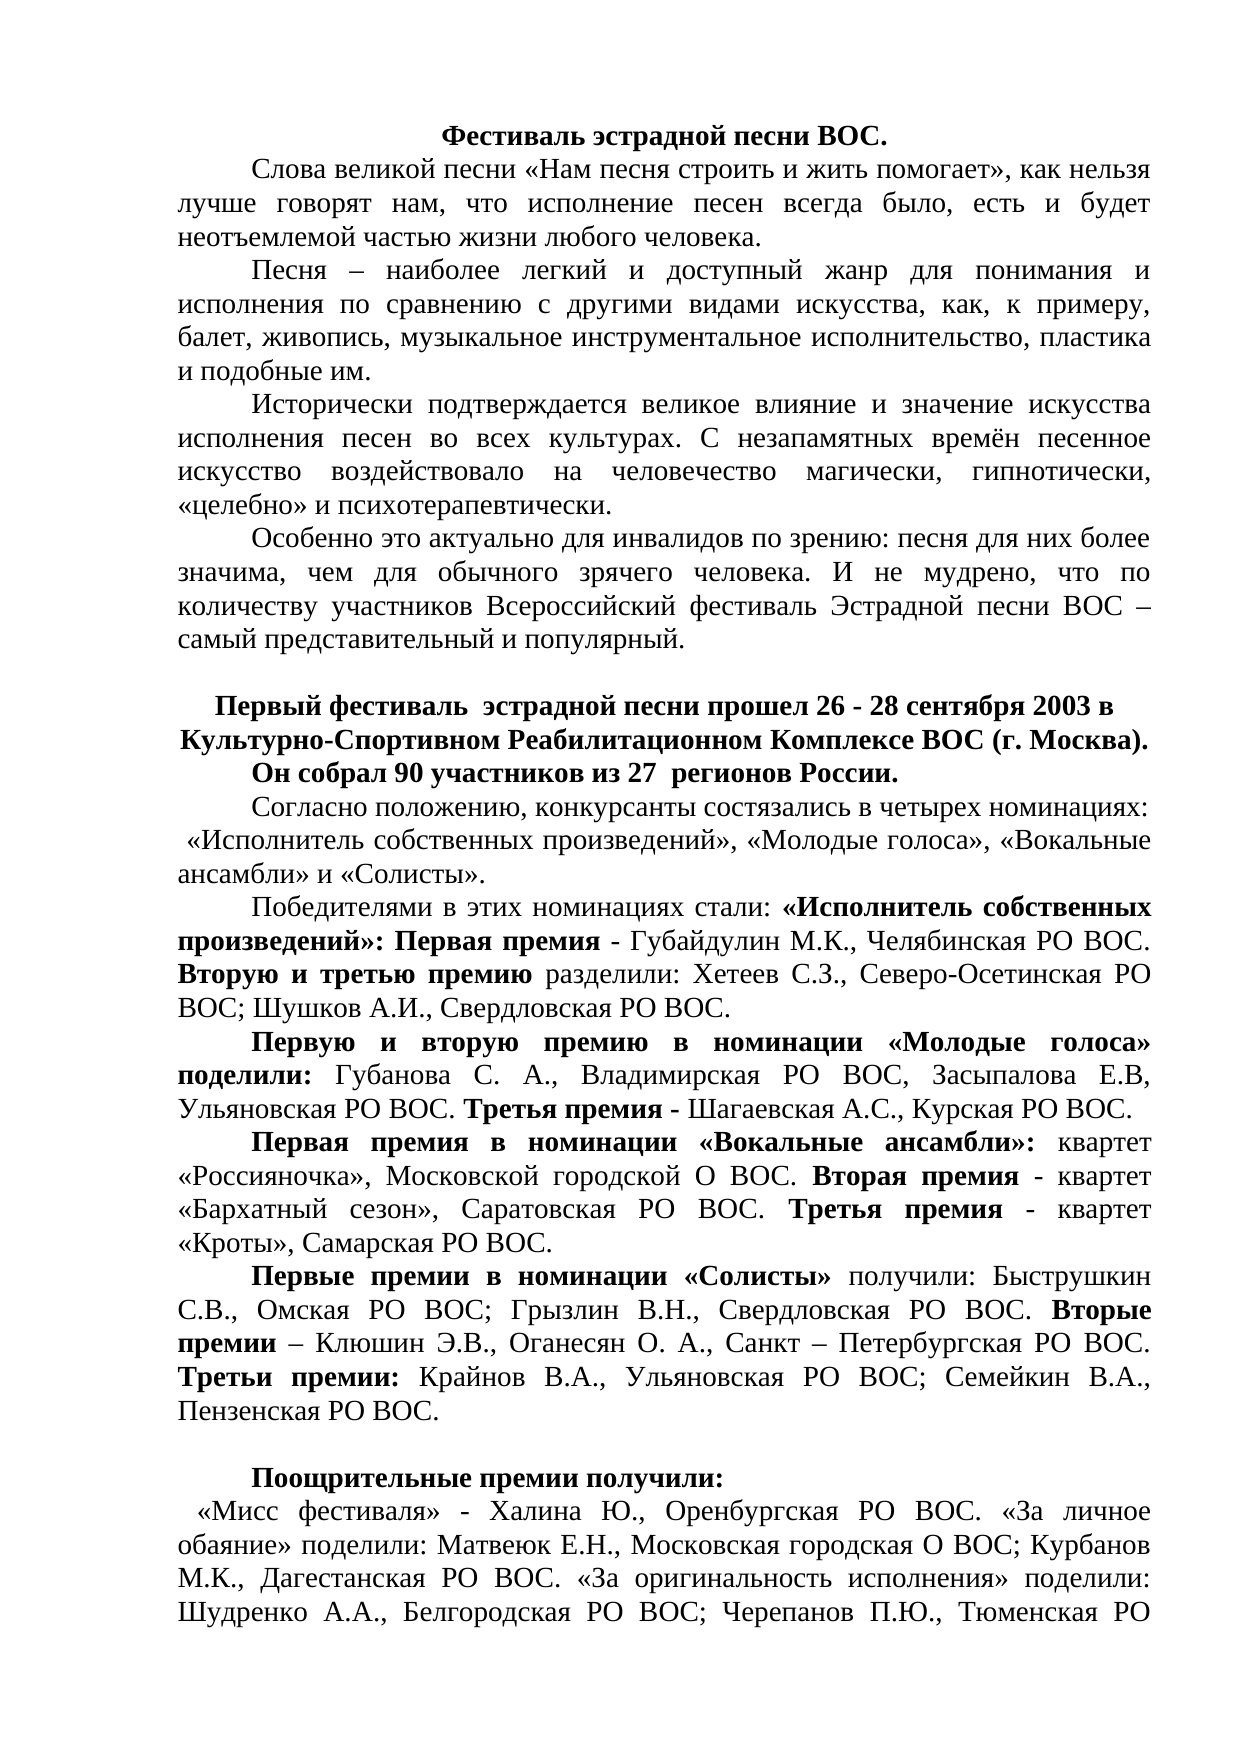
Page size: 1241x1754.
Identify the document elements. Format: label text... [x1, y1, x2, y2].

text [177, 1493, 1152, 1627]
text Особенно это актуально для инвалидов по зрению: песня для них более значима, чем для обычного зрячего человека. И не мудрено, что по количеству участников Всероссийский фестиваль Эстрадной песни ВОС – самый представительный и популярный. [177, 521, 1152, 655]
text Первый фестиваль эстрадной песни прошел 26 - 28 сентября 2003 в Культурно-Спортивном Реабилитационном Комплексе ВОС (г. Москва). [177, 688, 1152, 755]
text «Исполнитель собственных произведений», «Молодые голоса», «Вокальные ансамбли» и «Солисты». [177, 822, 1152, 889]
text Поощрительные премии получили: [177, 1460, 1152, 1493]
text Он собрал 90 участников из 27 регионов России. [177, 755, 1152, 789]
text Исторически подтверждается великое влияние и значение искусства исполнения песен во всех культурах. С незапамятных времён песенное искусство воздействовало на человечество магически, гипнотически, «целебно» и психотерапевтически. [177, 386, 1152, 521]
text Песня – наиболее легкий и доступный жанр для понимания и исполнения по сравнению с другими видами искусства, как, к примеру, балет, живопись, музыкальное инструментальное исполнительство, пластика и подобные им. [177, 252, 1152, 386]
text Первая премия в номинации «Вокальные ансамбли»: квартет «Россияночка», Московской городской О ВОС. Вторая премия - квартет «Бархатный сезон», Саратовская РО ВОС. Третья премия - квартет «Кроты», Самарская РО ВОС. [177, 1124, 1152, 1258]
text Слова великой песни «Нам песня строить и жить помогает», как нельзя лучше говорят нам, что исполнение песен всегда было, есть и будет неотъемлемой частью жизни любого человека. [177, 152, 1152, 252]
text Победителями в этих номинациях стали: «Исполнитель собственных произведений»: Первая премия - Губайдулин М.К., Челябинская РО ВОС. Вторую и третью премию разделили: Хетеев С.З., Северо-Осетинская РО ВОС; Шушков А.И., Свердловская РО ВОС. [177, 889, 1152, 1024]
text Фестиваль эстрадной песни ВОС. [177, 118, 1152, 152]
text Согласно положению, конкурсанты состязались в четырех номинациях: [177, 789, 1152, 822]
text Первую и вторую премию в номинации «Молодые голоса» поделили: Губанова С. А., Владимирская РО ВОС, Засыпалова Е.В, Ульяновская РО ВОС. Третья премия - Шагаевская А.С., Курская РО ВОС. [177, 1024, 1152, 1124]
text Первые премии в номинации «Солисты» получили: Быструшкин С.В., Омская РО ВОС; Грызлин В.Н., Свердловская РО ВОС. Вторые премии – Клюшин Э.В., Оганесян О. А., Санкт – Петербургская РО ВОС. Третьи премии: Крайнов В.А., Ульяновская РО ВОС; Семейкин В.А., Пензенская РО ВОС. [177, 1258, 1152, 1426]
